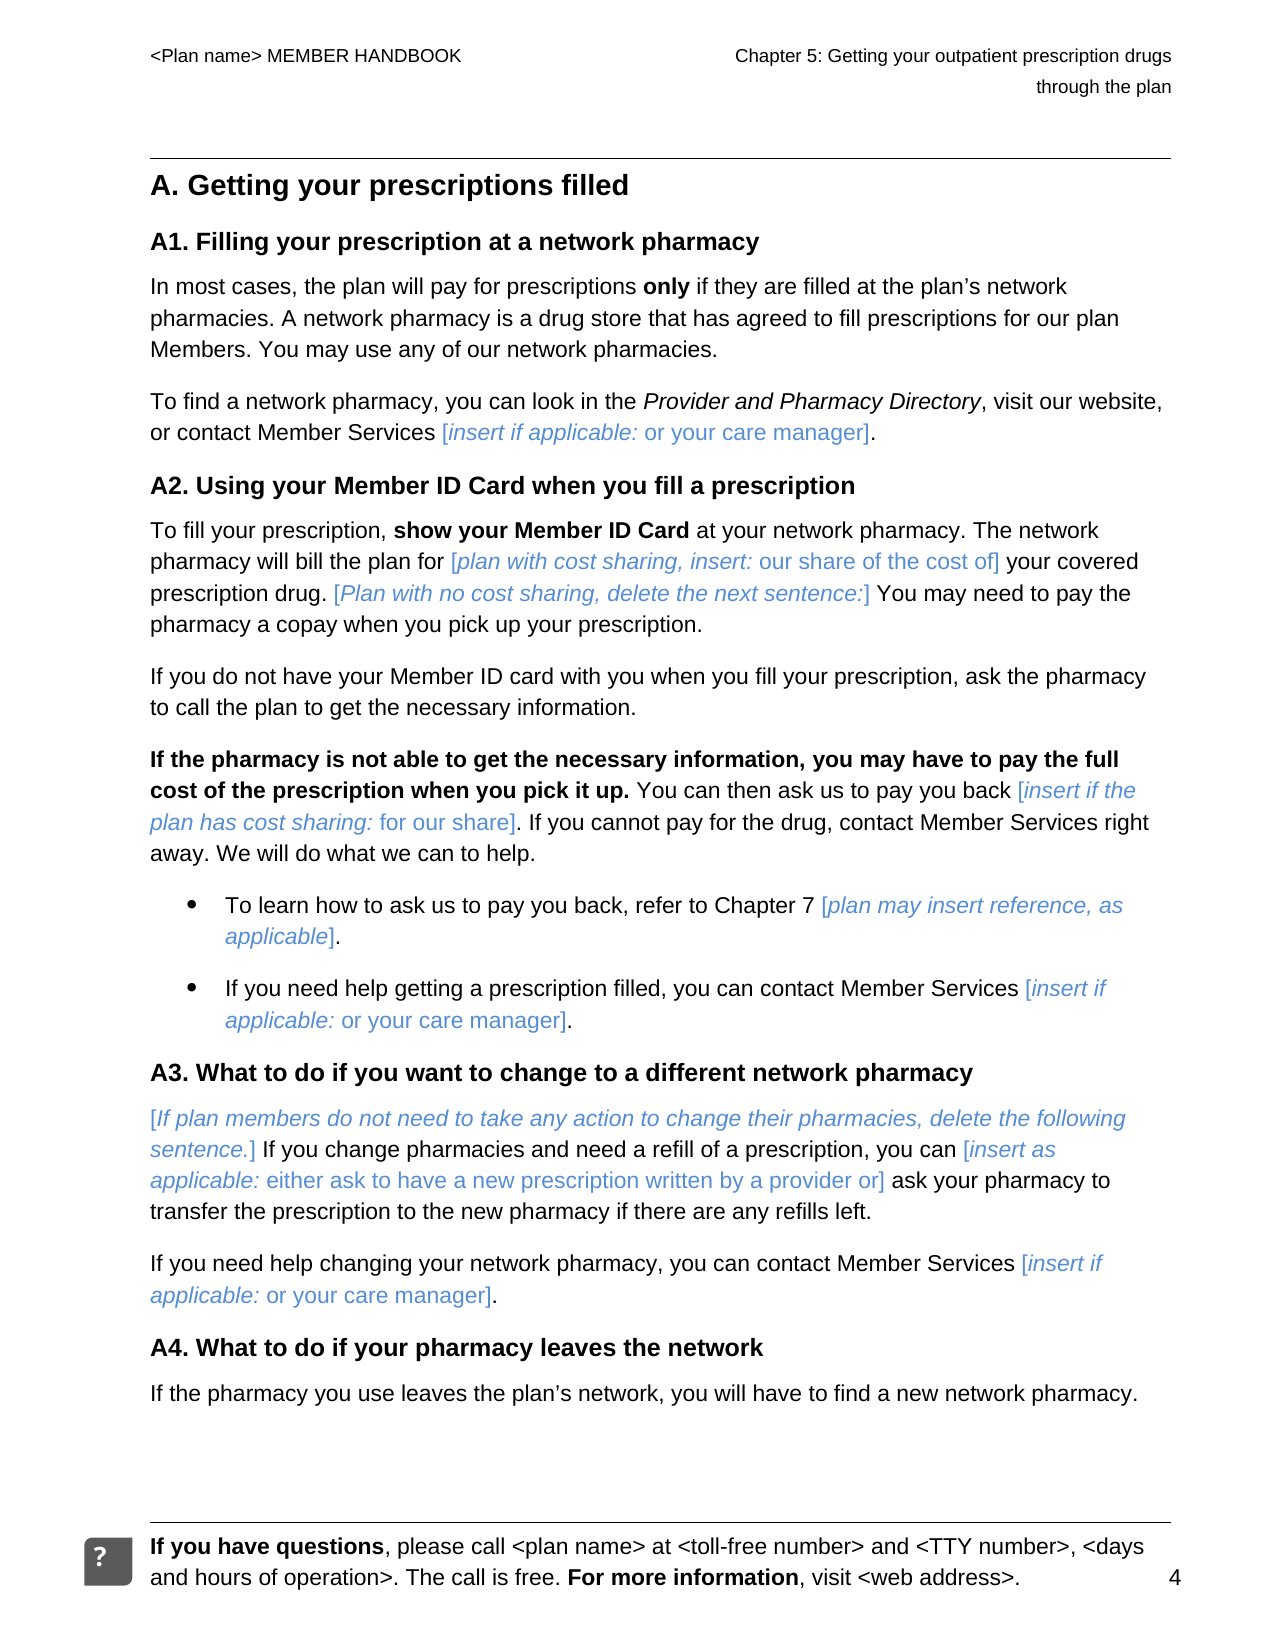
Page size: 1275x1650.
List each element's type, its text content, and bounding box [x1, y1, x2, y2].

text To fill your prescription, show your Member ID Card at your network pharmacy. The network pharmacy will bill the plan for [plan with cost sharing, insert: our share of the cost of] your covered prescription drug. [Plan with no cost sharing, delete the next sentence:] You may need to pay the pharmacy a copay when you pick up your prescription. [150, 513, 1171, 638]
text If you need help getting a prescription filled, you can contact Member Services [insert if applicable: or your care manager]. [187, 972, 1171, 1034]
subtitle A1. Filling your prescription at a network pharmacy [150, 224, 1096, 257]
subtitle Getting your prescriptions filled [150, 159, 1171, 203]
text If you do not have your Member ID card with you when you fill your prescription, ask the pharmacy to call the plan to get the necessary information. [150, 659, 1171, 722]
subtitle A2. Using your Member ID Card when you fill a prescription [150, 468, 1096, 501]
subtitle A4. What to do if your pharmacy leaves the network [150, 1330, 1096, 1363]
text If you need help changing your network pharmacy, you can contact Member Services [insert if applicable: or your care manager]. [150, 1247, 1171, 1309]
text To find a network pharmacy, you can look in the Provider and Pharmacy Directory, visit our website, or contact Member Services [insert if applicable: or your care manager]. [150, 384, 1171, 447]
text To learn how to ask us to pay you back, refer to Chapter 7 [plan may insert reference, as applicable]. [187, 888, 1171, 951]
subtitle A3. What to do if you want to change to a different network pharmacy [150, 1055, 1096, 1088]
text [If plan members do not need to take any action to change their pharmacies, delete the following sentence.] If you change pharmacies and need a refill of a prescription, you can [insert as applicable: either ask to have a new prescription written by a provider or] ask your pharmacy to transfer the prescription to the new pharmacy if there are any refills left. [150, 1101, 1171, 1226]
text If the pharmacy you use leaves the plan’s network, you will have to find a new network pharmacy. [150, 1376, 1171, 1407]
text If the pharmacy is not able to get the necessary information, you may have to pay the full cost of the prescription when you pick it up. You can then ask us to pay you back [insert if the plan has cost sharing: for our share]. If you cannot pay for the drug, contact Member Services right away. We will do what we can to help. [150, 743, 1171, 868]
text In most cases, the plan will pay for prescriptions only if they are filled at the plan’s network pharmacies. A network pharmacy is a drug store that has agreed to fill prescriptions for our plan Members. You may use any of our network pharmacies. [150, 270, 1171, 363]
